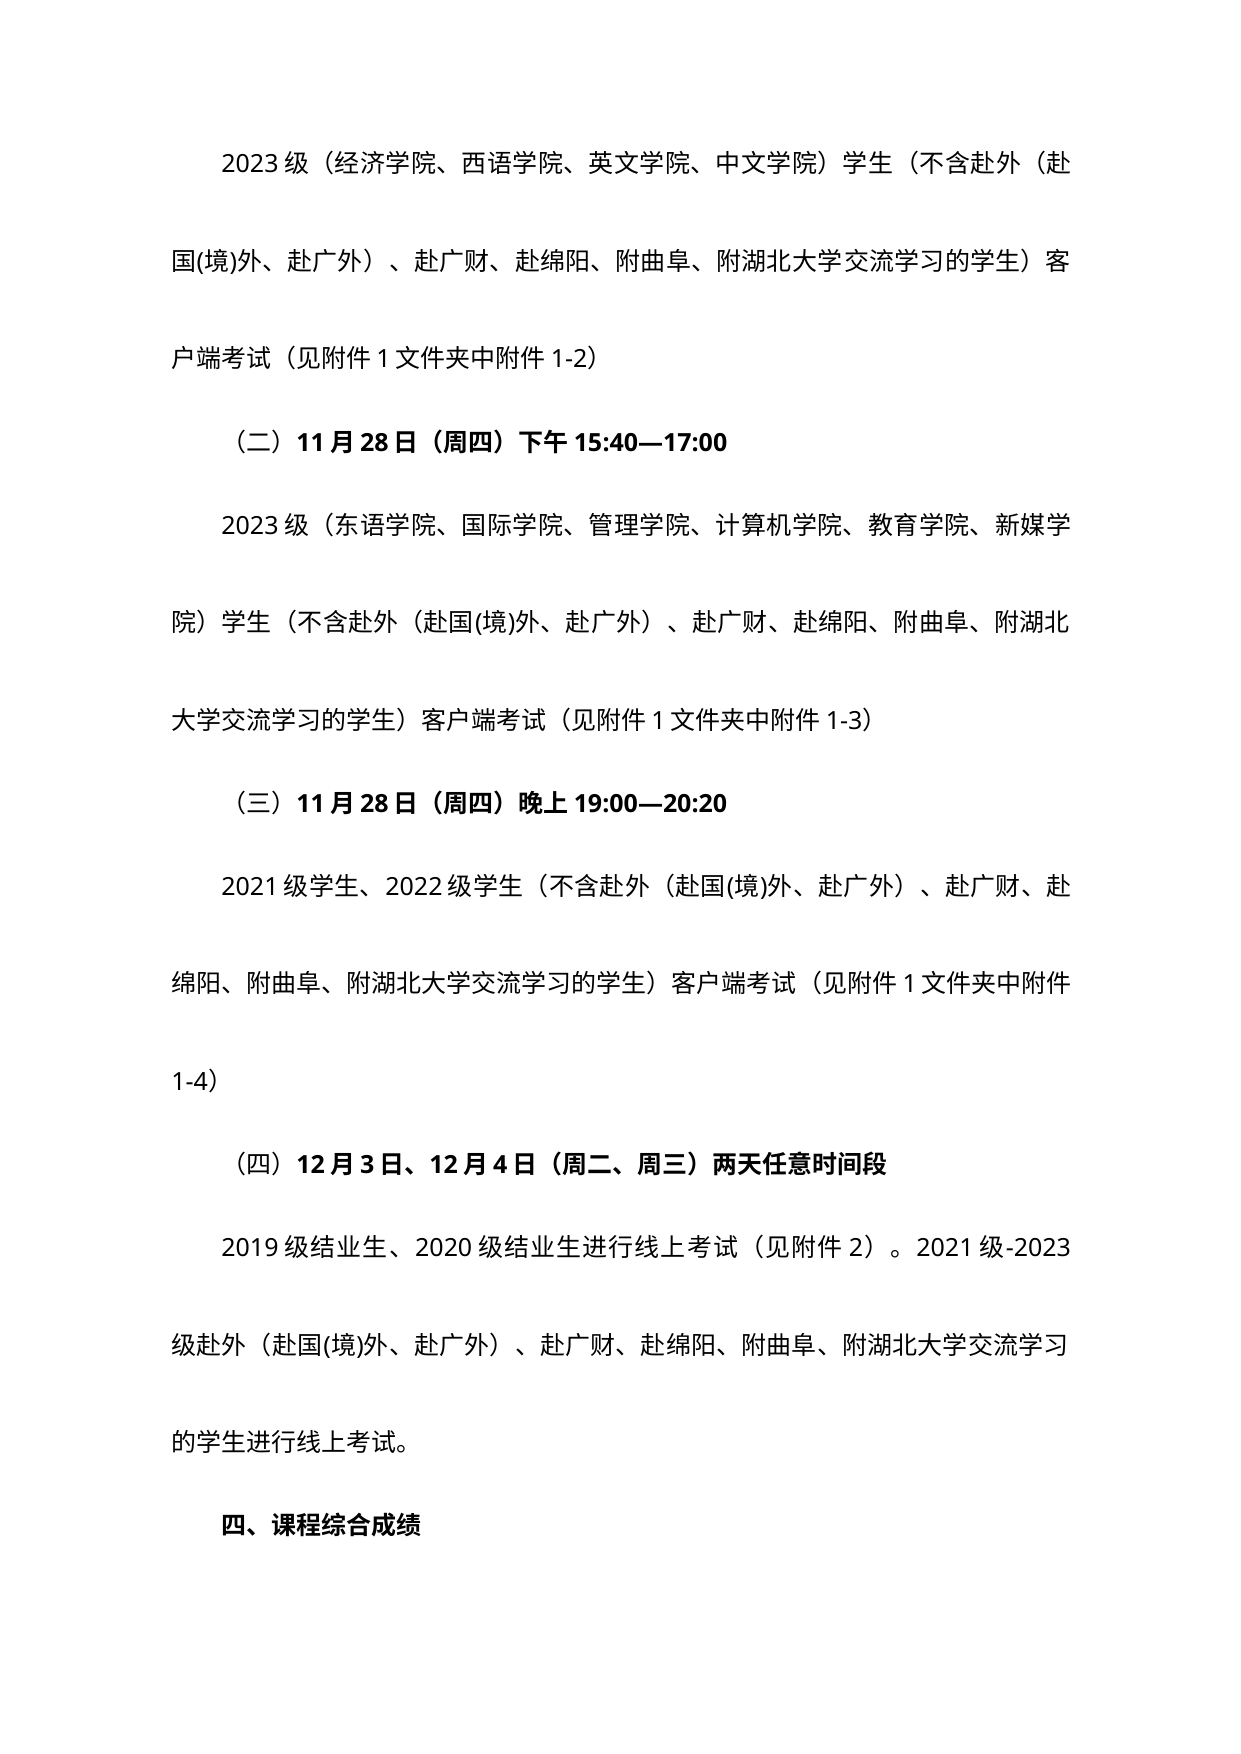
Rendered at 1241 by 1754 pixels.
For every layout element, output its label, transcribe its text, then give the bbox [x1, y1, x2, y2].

text 2021级学生、2022级学生（不含赴外（赴国(境)外、赴广外）、赴广财、赴绵阳、附曲阜、附湖北大学交流学习的学生）客户端考试（见附件1文件夹中附件1-4） [171, 852, 1072, 1112]
text 四、课程综合成绩 [171, 1491, 1072, 1556]
text （三）11月28日（周四）晚上19:00—20:20 [171, 769, 1072, 834]
text 2019级结业生、2020级结业生进行线上考试（见附件2）。2021级-2023级赴外（赴国(境)外、赴广外）、赴广财、赴绵阳、附曲阜、附湖北大学交流学习的学生进行线上考试。 [171, 1213, 1072, 1473]
text （二）11月28日（周四）下午15:40—17:00 [171, 408, 1072, 473]
text 2023级（东语学院、国际学院、管理学院、计算机学院、教育学院、新媒学院）学生（不含赴外（赴国(境)外、赴广外）、赴广财、赴绵阳、附曲阜、附湖北大学交流学习的学生）客户端考试（见附件1文件夹中附件1-3） [171, 491, 1072, 751]
text （四）12月3日、12月4日（周二、周三）两天任意时间段 [171, 1130, 1072, 1195]
text 2023级（经济学院、西语学院、英文学院、中文学院）学生（不含赴外（赴国(境)外、赴广外）、赴广财、赴绵阳、附曲阜、附湖北大学交流学习的学生）客户端考试（见附件1文件夹中附件1-2） [171, 129, 1072, 389]
